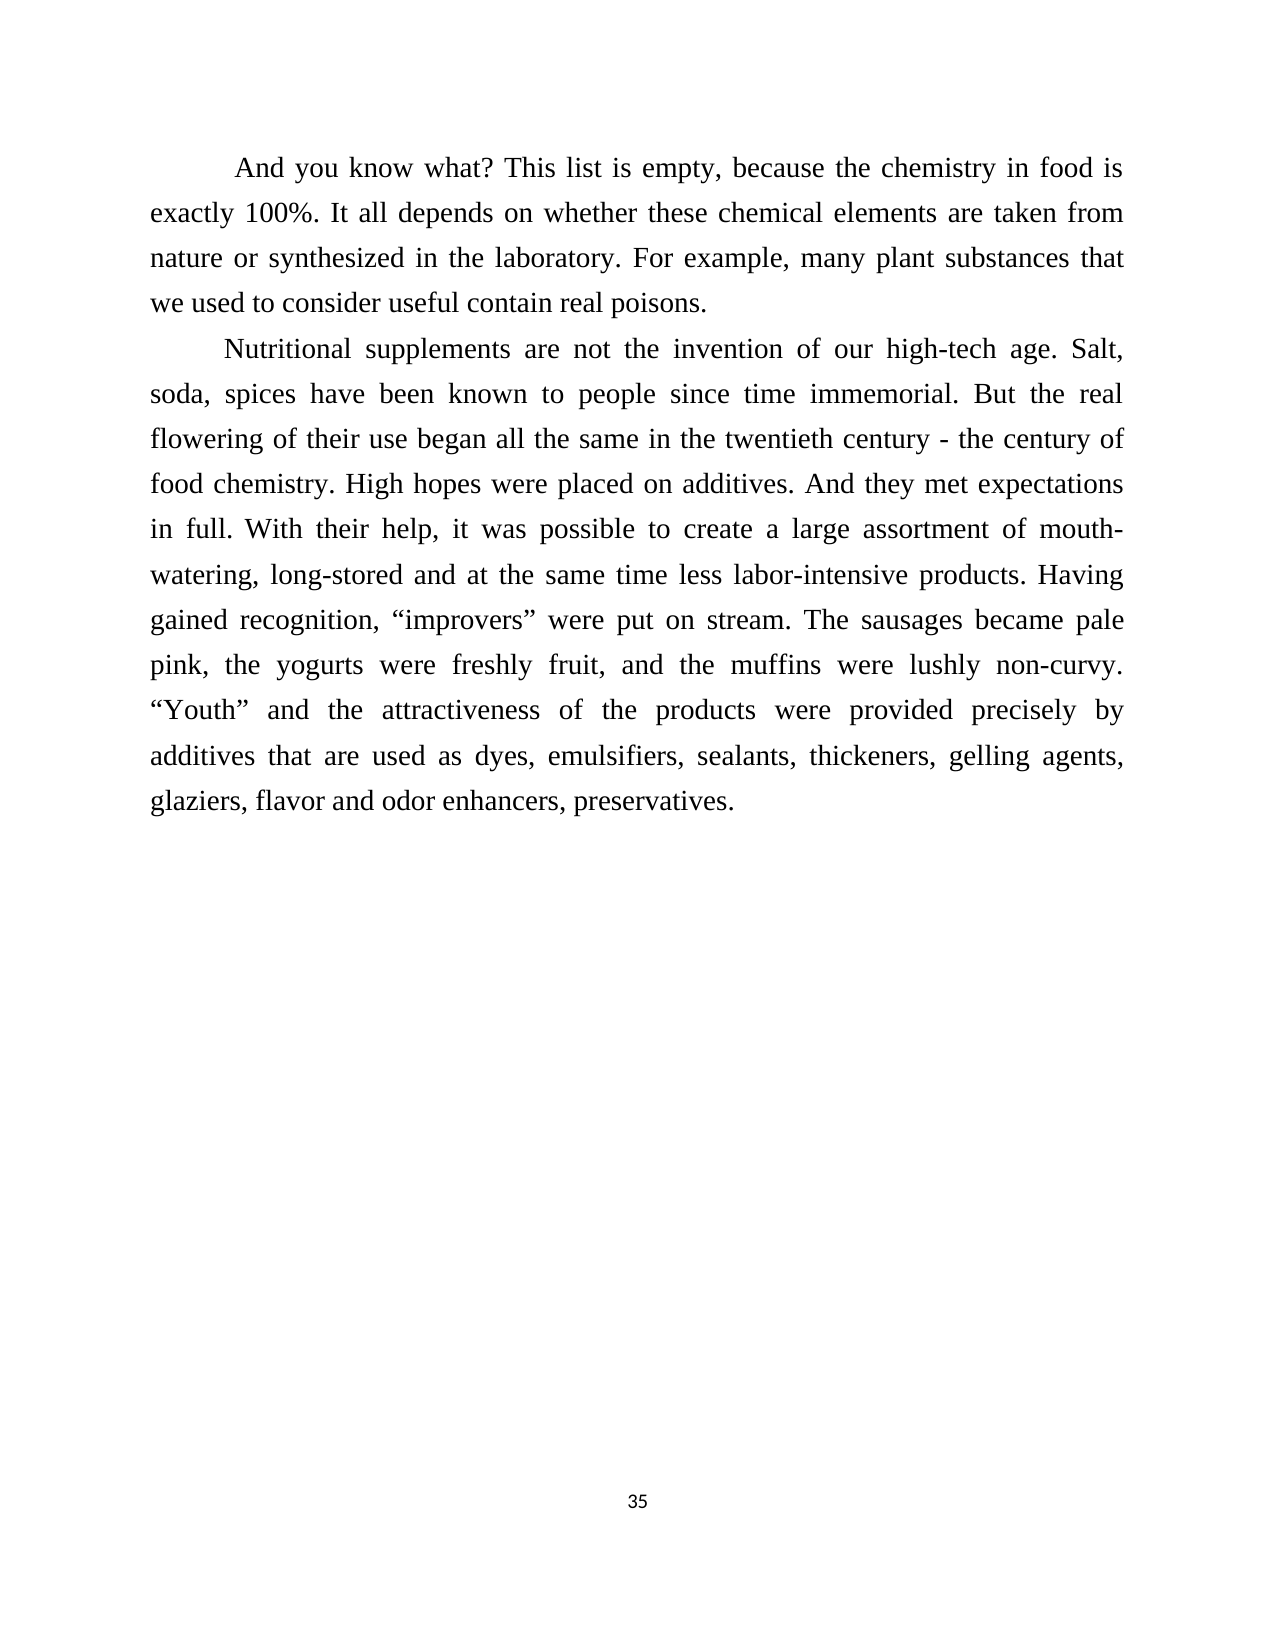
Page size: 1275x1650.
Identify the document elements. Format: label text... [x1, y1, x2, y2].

text And you know what? This list is empty, because the chemistry in food is exactly 100%. It all depends on whether these chemical elements are taken from nature or synthesized in the laboratory. For example, many plant substances that we used to consider useful contain real poisons. [150, 150, 1125, 319]
text Nutritional supplements are not the invention of our high-tech age. Salt, soda, spices have been known to people since time immemorial. But the real flowering of their use began all the same in the twentieth century - the century of food chemistry. High hopes were placed on additives. And they met expectations in full. With their help, it was possible to create a large assortment of mouth-watering, long-stored and at the same time less labor-intensive products. Having gained recognition, “improvers” were put on stream. The sausages became pale pink, the yogurts were freshly fruit, and the muffins were lushly non-curvy. “Youth” and the attractiveness of the products were provided precisely by additives that are used as dyes, emulsifiers, sealants, thickeners, gelling agents, glaziers, flavor and odor enhancers, preservatives. [150, 331, 1125, 816]
